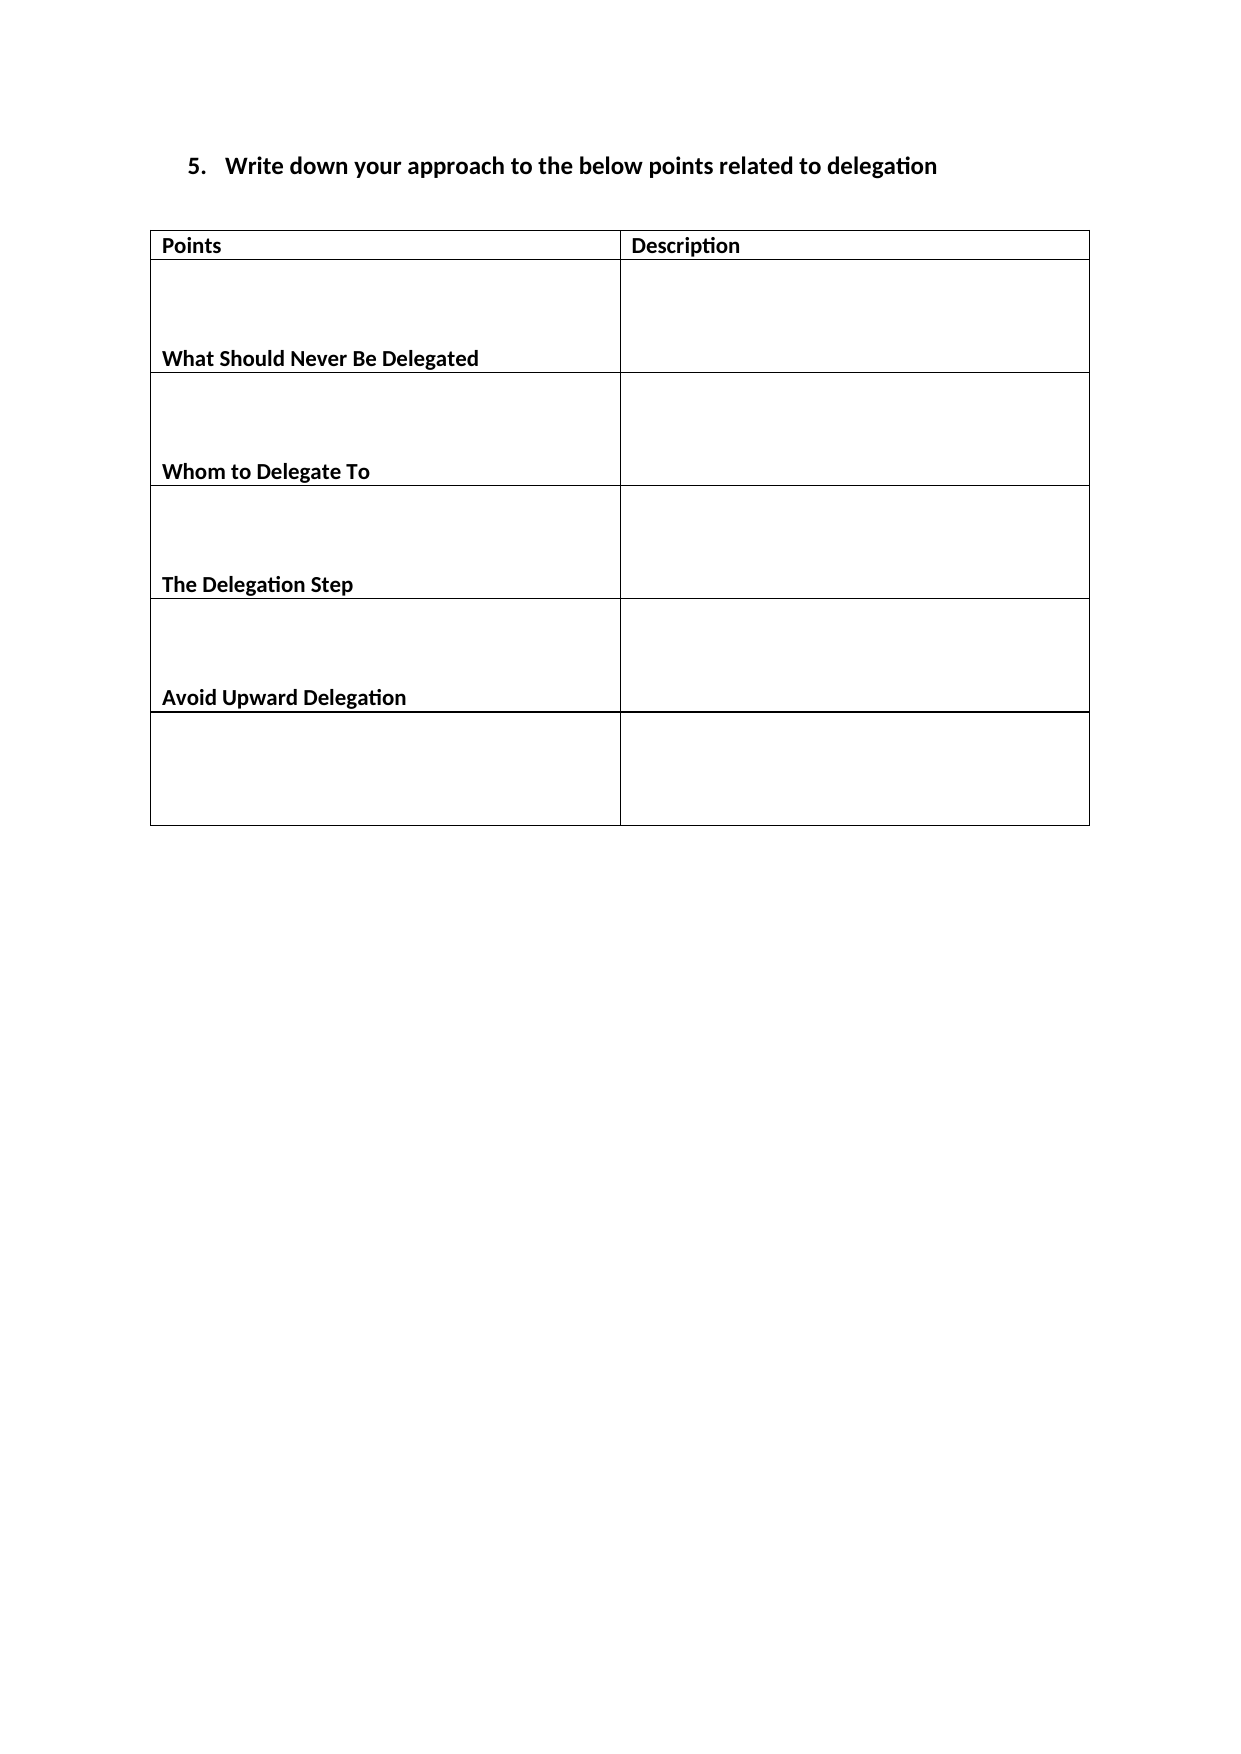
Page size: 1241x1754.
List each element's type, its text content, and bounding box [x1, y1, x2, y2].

table_cell [621, 260, 1089, 372]
table_cell [151, 713, 620, 824]
table_cell What Should Never Be Delegated [151, 260, 620, 372]
table_cell [621, 599, 1089, 711]
table_cell [621, 713, 1089, 824]
table_cell Avoid Upward Delegation [151, 599, 620, 711]
subtitle Write down your approach to the below points related to delegation [187, 150, 1090, 181]
table_cell [621, 373, 1089, 485]
table_cell Whom to Delegate To [151, 373, 620, 485]
table_header Description [621, 231, 1089, 259]
table_cell [621, 486, 1089, 598]
table_header Points [151, 231, 620, 259]
table_cell The Delegation Step [151, 486, 620, 598]
